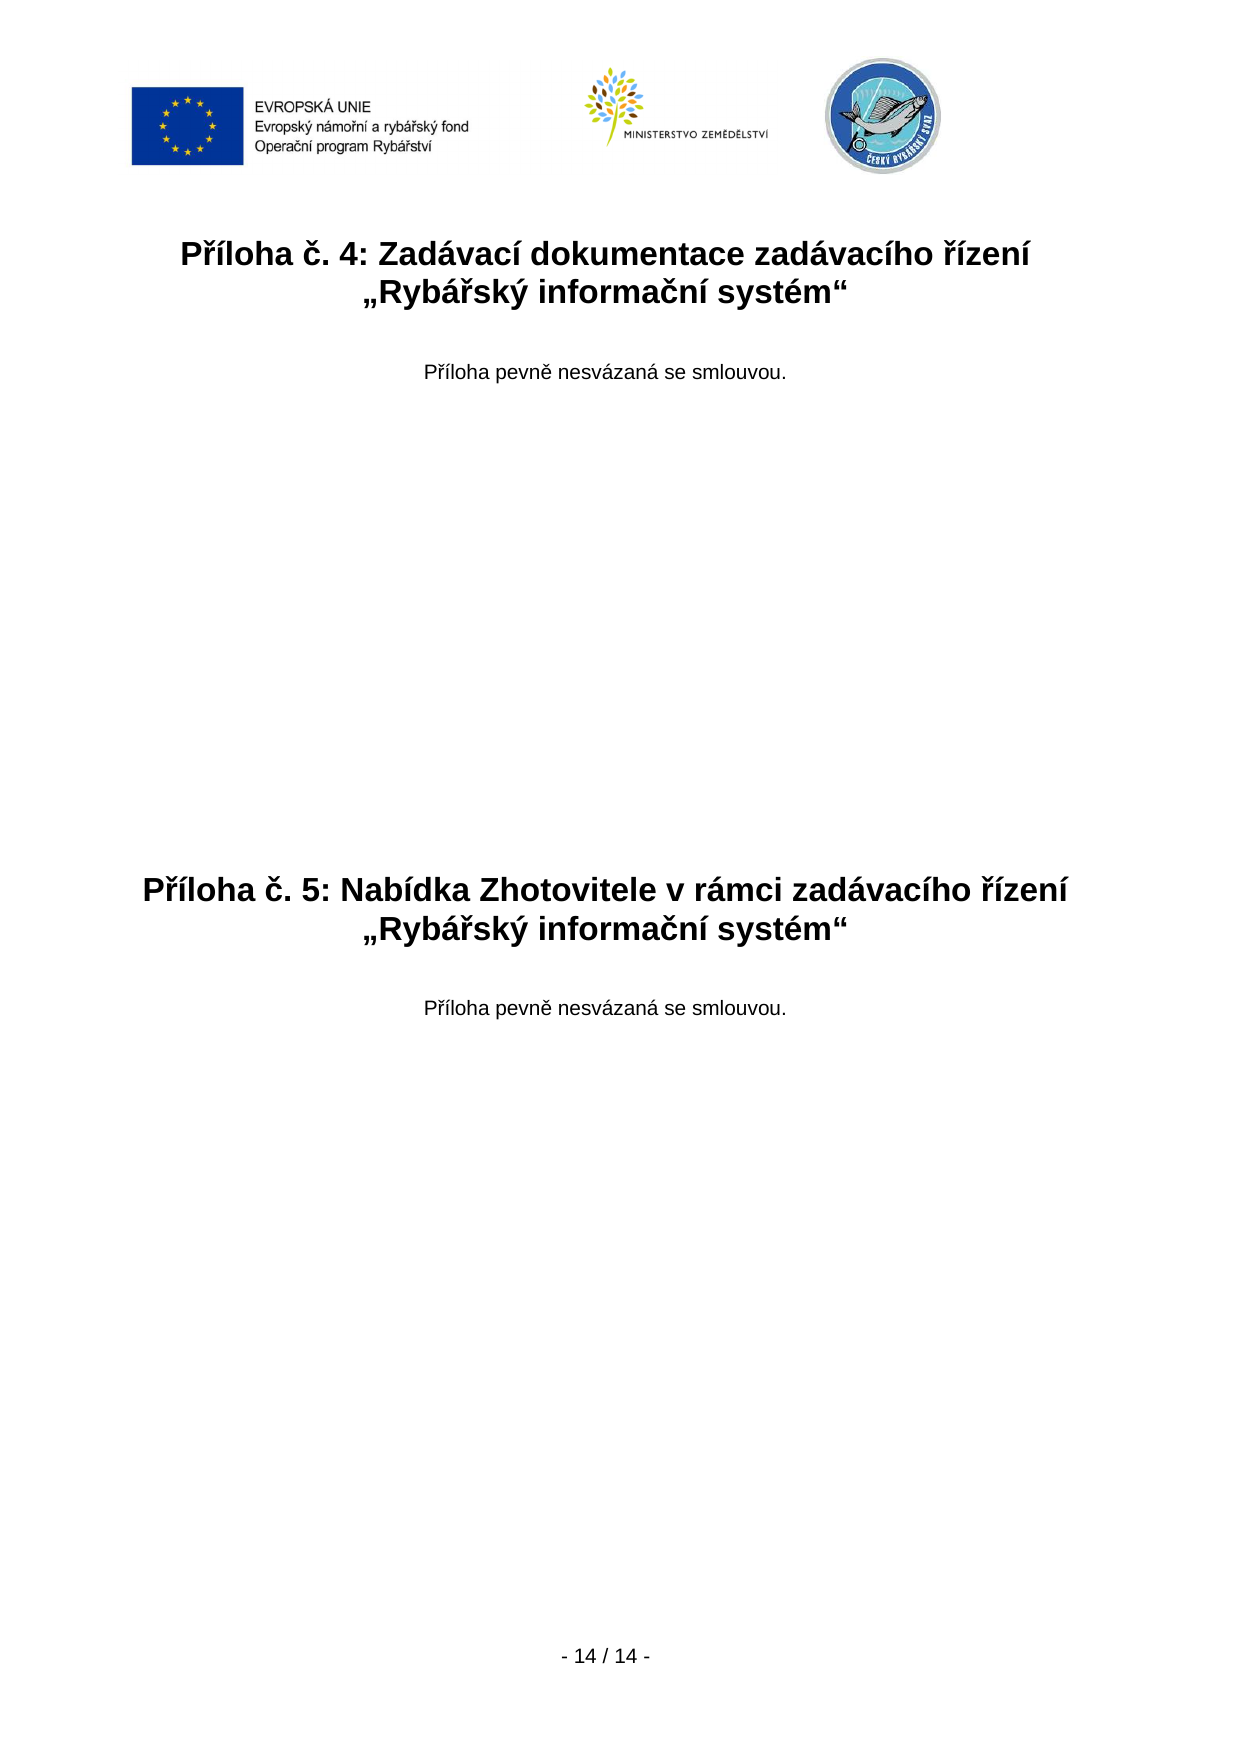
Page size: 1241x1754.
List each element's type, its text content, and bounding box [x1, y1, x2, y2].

title Příloha č. 4: Zadávací dokumentace zadávacího řízení „Rybářský informační systém“ [118, 234, 1092, 311]
text Příloha pevně nesvázaná se smlouvou. [118, 360, 1092, 384]
picture [118, 60, 778, 175]
title Příloha č. 5: Nabídka Zhotovitele v rámci zadávacího řízení „Rybářský informační systém“ [118, 870, 1092, 947]
text Příloha pevně nesvázaná se smlouvou. [118, 996, 1092, 1020]
picture [823, 56, 942, 175]
